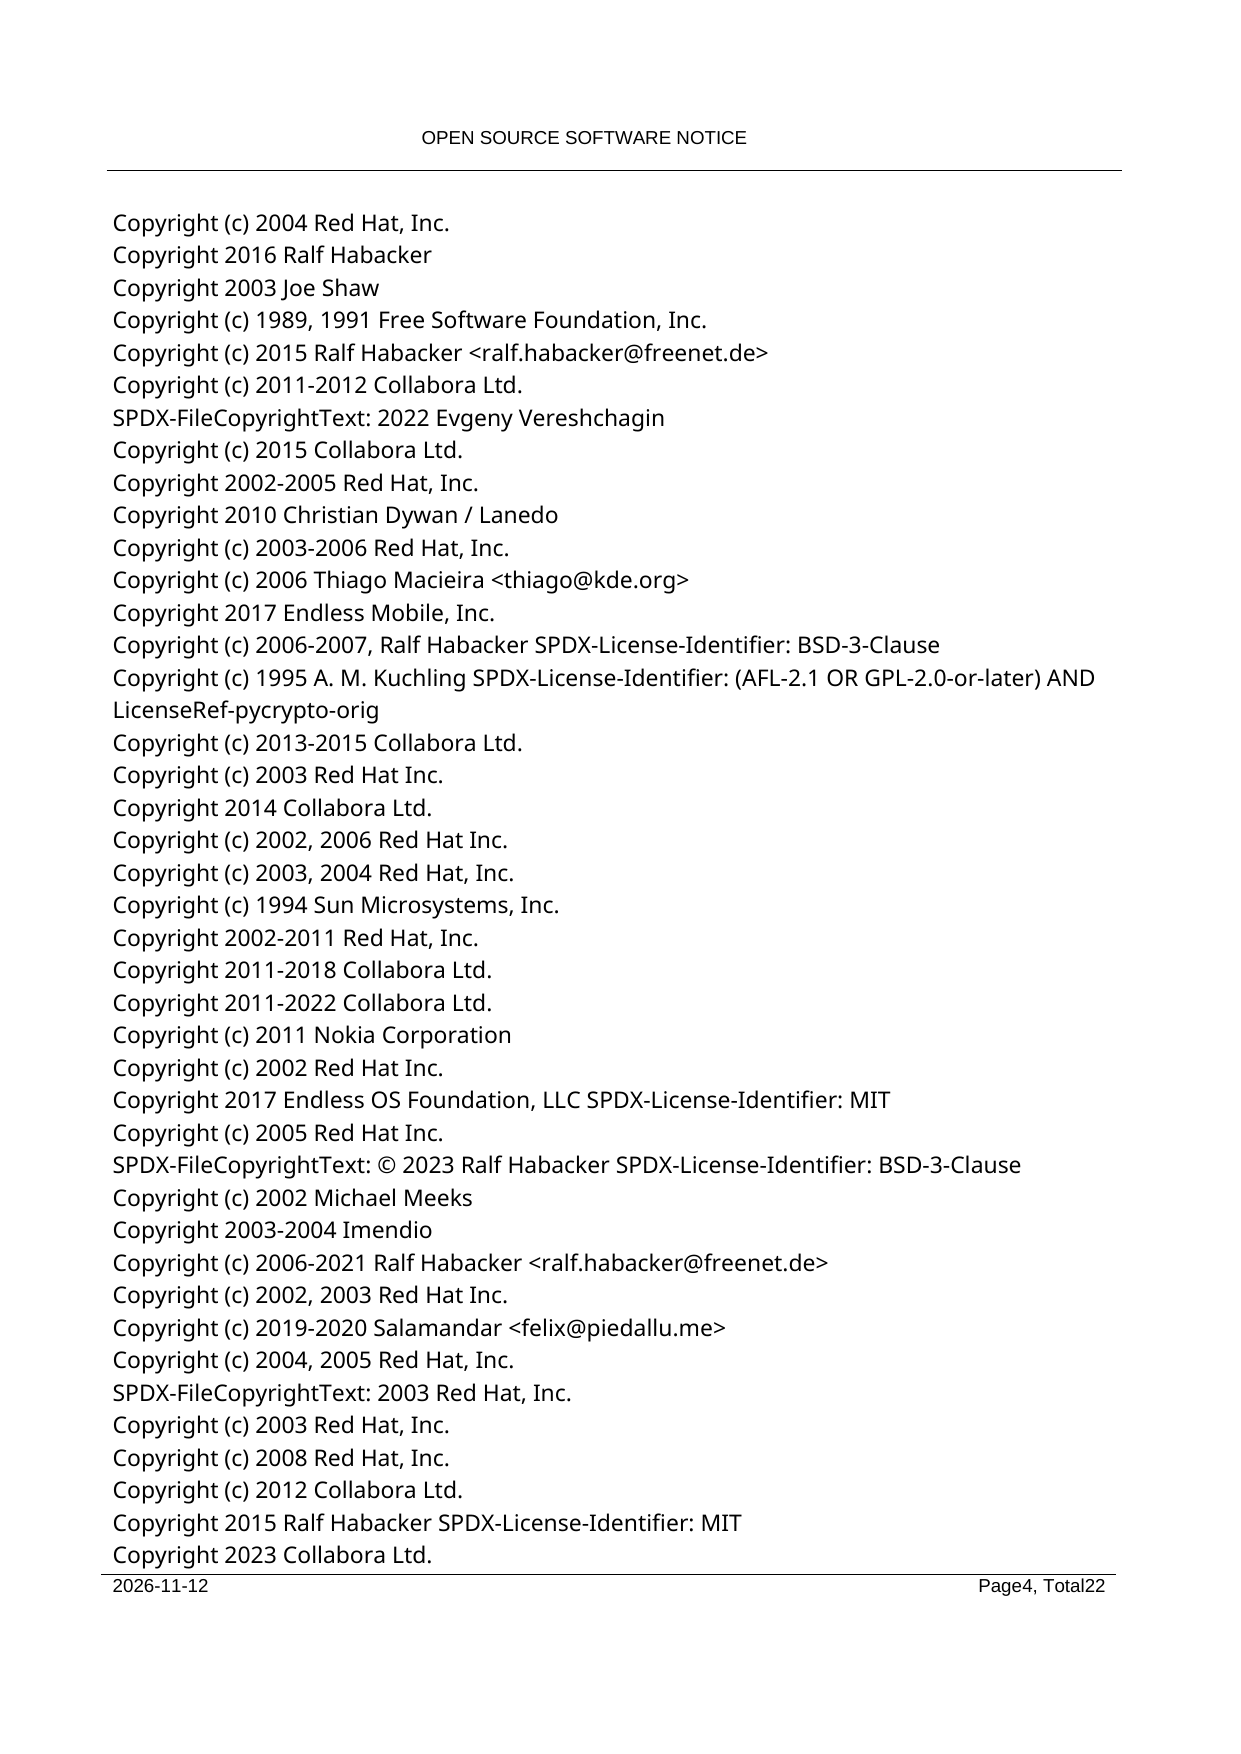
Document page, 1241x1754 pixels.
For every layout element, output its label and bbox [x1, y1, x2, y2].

text [112, 206, 1128, 1571]
